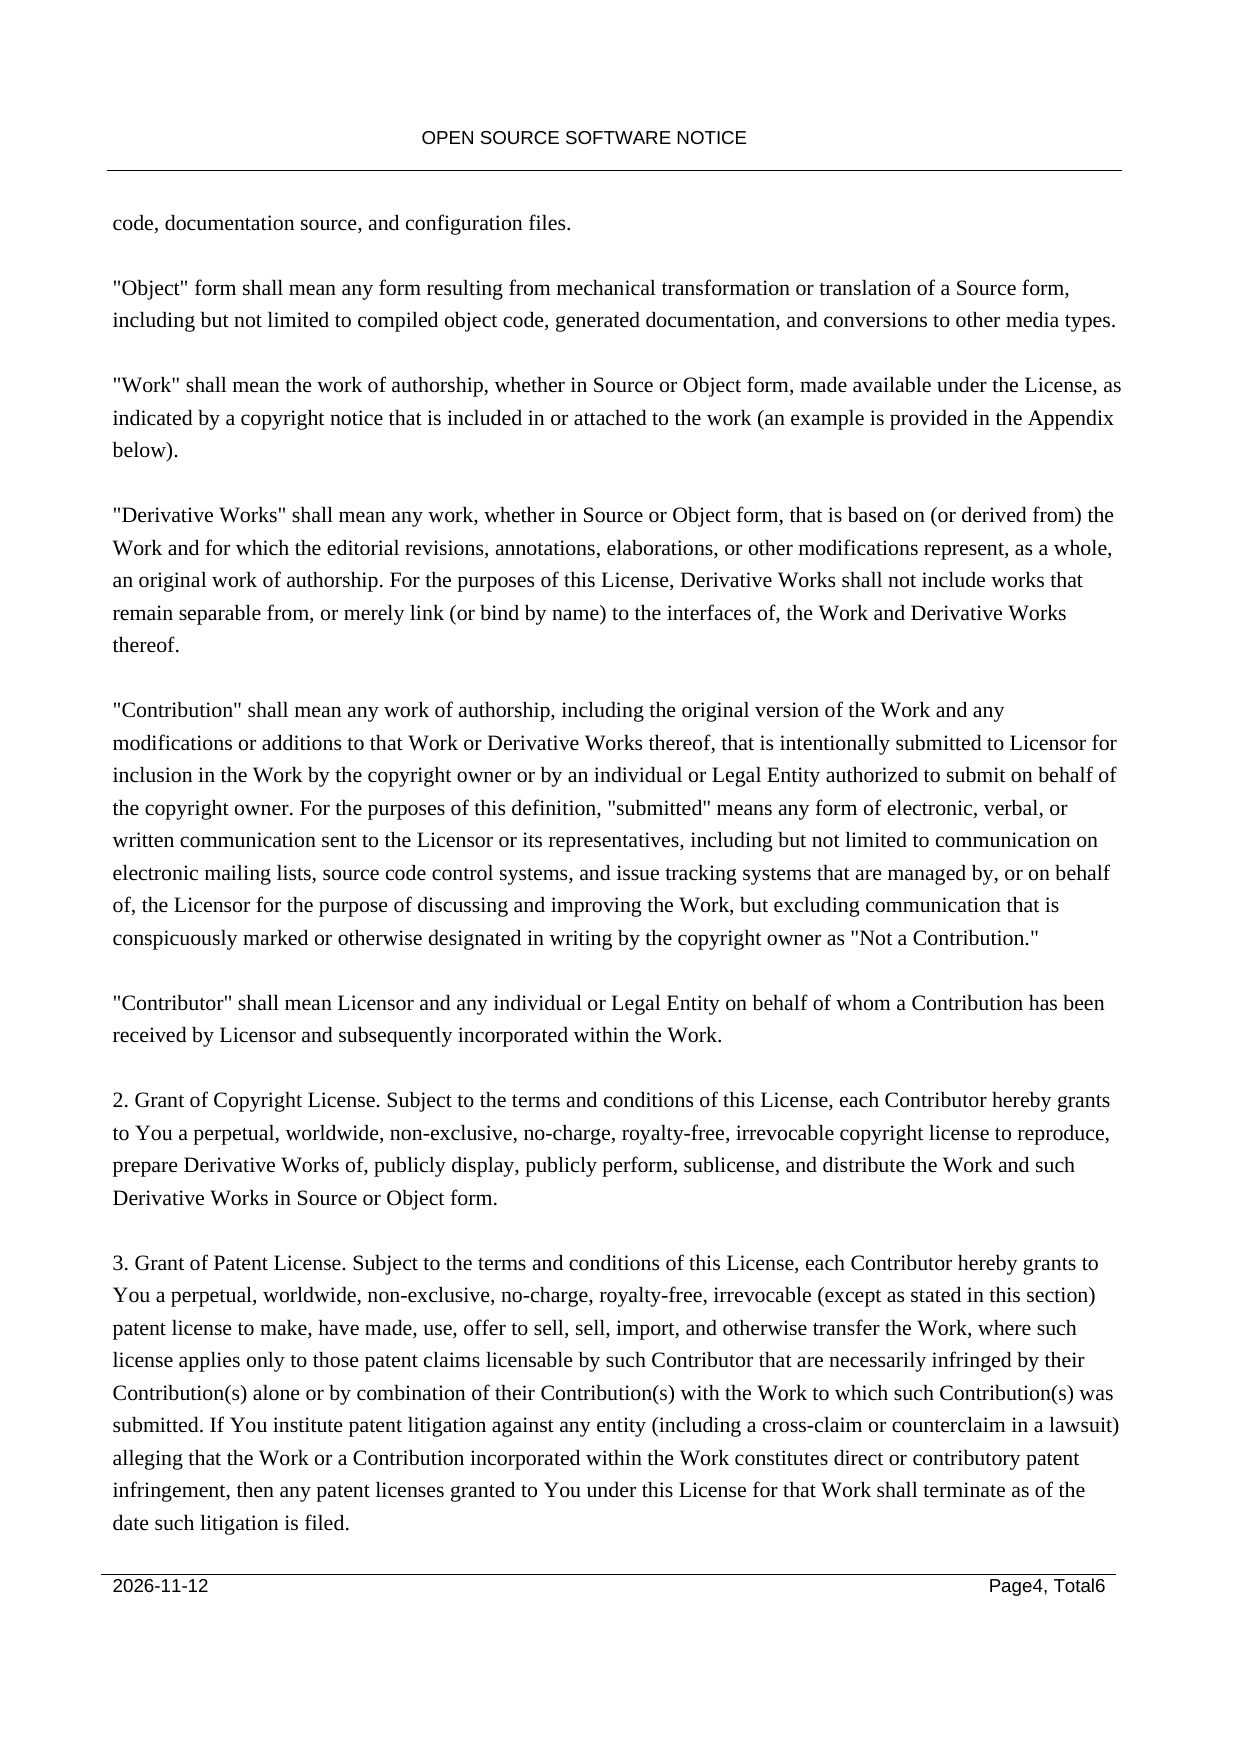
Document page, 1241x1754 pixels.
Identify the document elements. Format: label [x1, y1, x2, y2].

text [112, 206, 1128, 1539]
